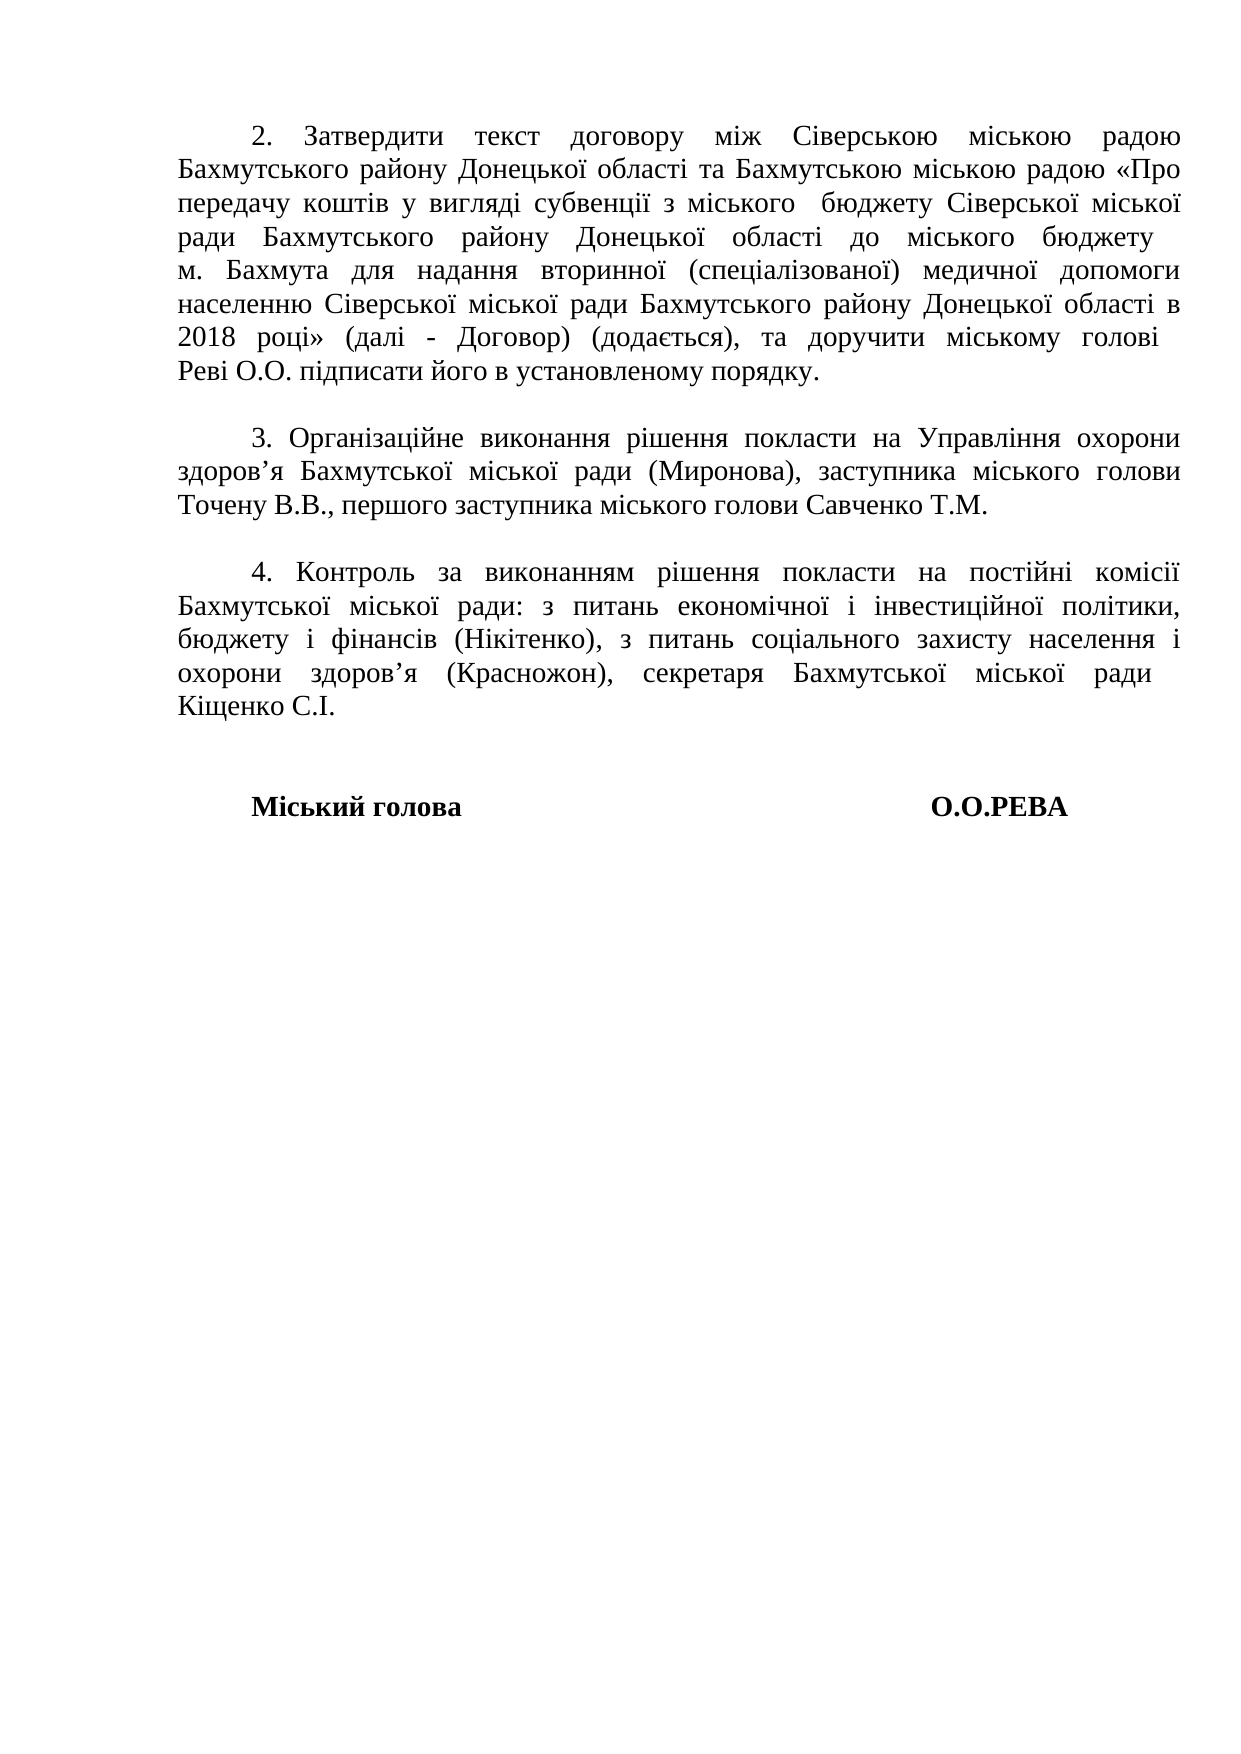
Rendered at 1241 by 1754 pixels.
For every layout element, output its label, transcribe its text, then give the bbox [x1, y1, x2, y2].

text 3. Організаційне виконання рішення покласти на Управління охорони здоров’я Бахмутської міської ради (Миронова), заступника міського голови Точену В.В., першого заступника міського голови Савченко Т.М. [177, 420, 1181, 521]
text 4. Контроль за виконанням рішення покласти на постійні комісії Бахмутської міської ради: з питань економічної і інвестиційної політики, бюджету і фінансів (Нікітенко), з питань соціального захисту населення і охорони здоров’я (Красножон), секретаря Бахмутської міської ради Кіщенко С.І. [177, 554, 1181, 722]
text Міський голова О.О.РЕВА [177, 789, 1181, 822]
text 2. Затвердити текст договору між Сіверською міською радою Бахмутського району Донецької області та Бахмутською міською радою «Про передачу коштів у вигляді субвенції з міського бюджету Сіверської міської ради Бахмутського району Донецької області до міського бюджету м. Бахмута для надання вторинної (спеціалізованої) медичної допомоги населенню Сіверської міської ради Бахмутського району Донецької області в 2018 році» (далі - Договор) (додається), та доручити міському голові Реві О.О. підписати його в установленому порядку. [177, 118, 1181, 386]
